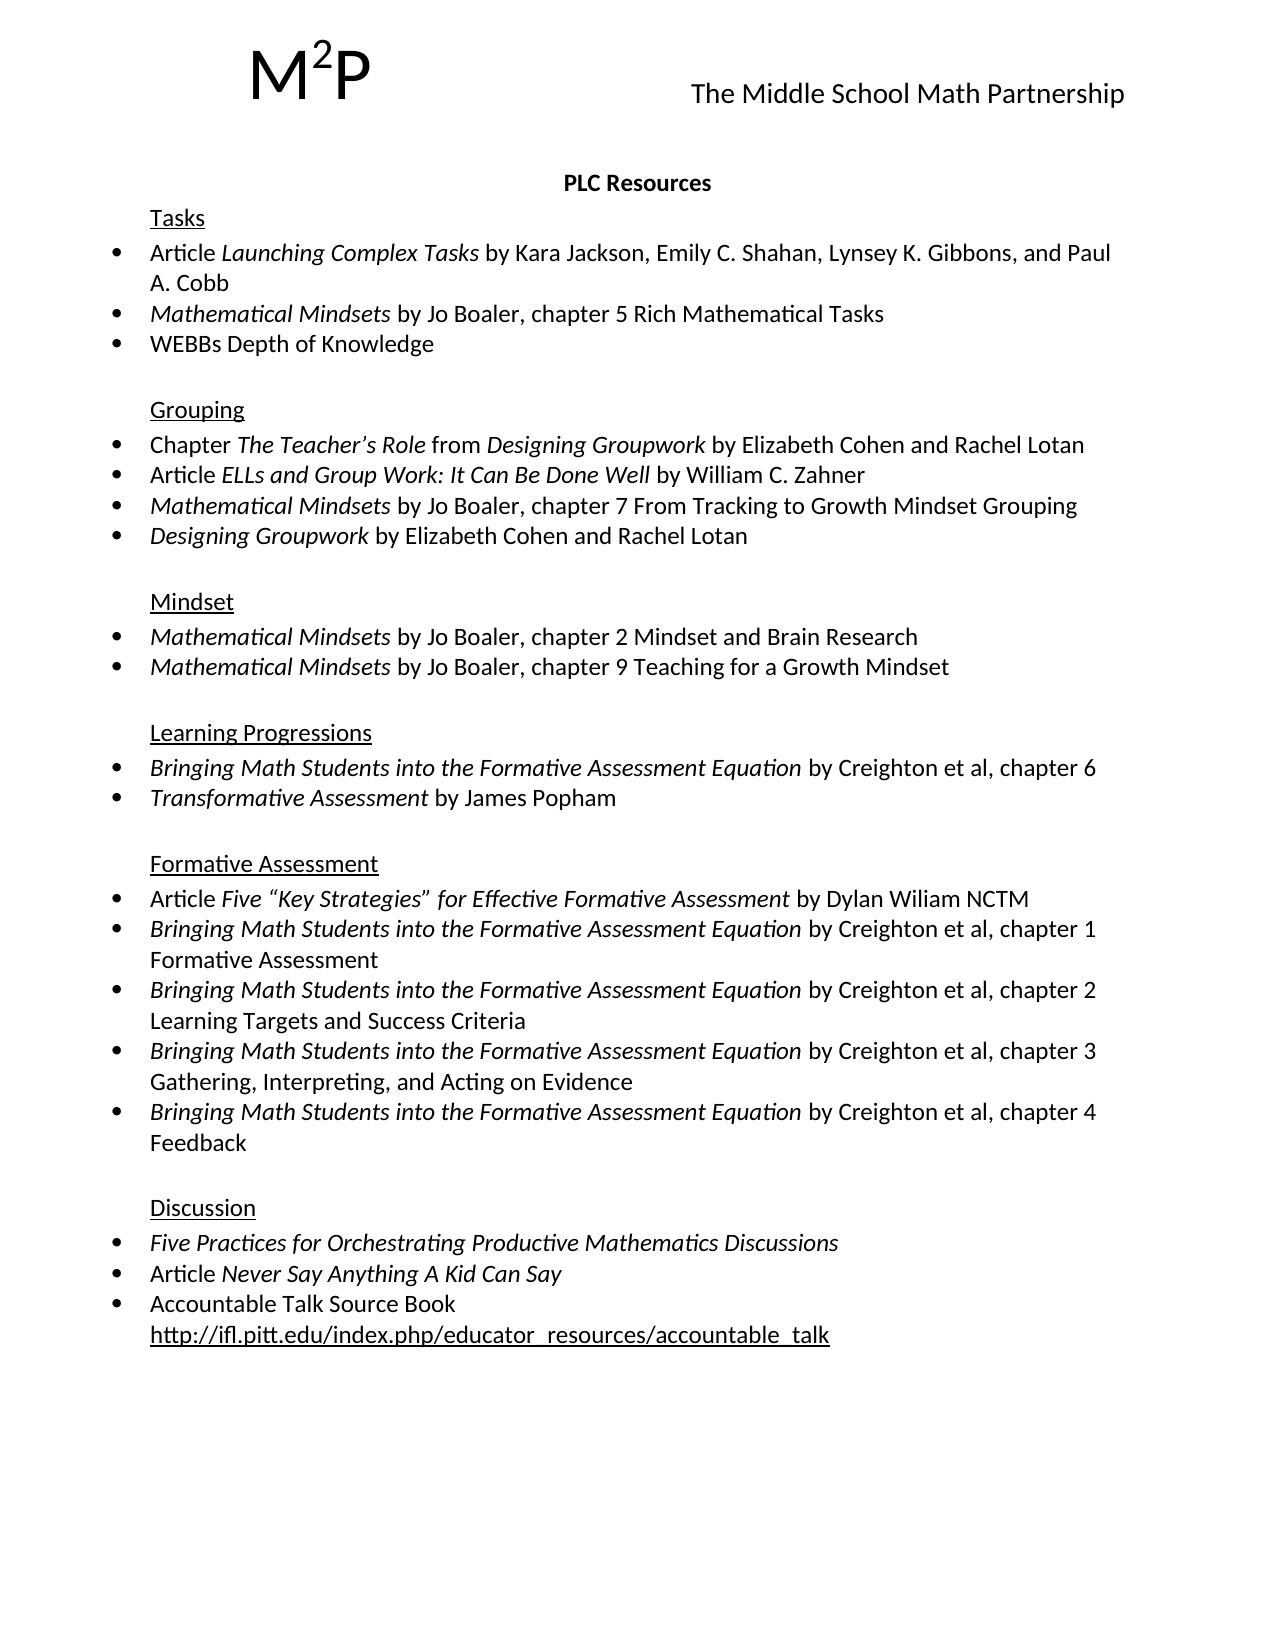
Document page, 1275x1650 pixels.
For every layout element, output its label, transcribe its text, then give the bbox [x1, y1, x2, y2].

list Mathematical Mindsets by Jo Boaler, chapter 2 Mindset and Brain Research [112, 621, 1125, 651]
list Article Never Say Anything A Kid Can Say [112, 1258, 1125, 1289]
list Bringing Math Students into the Formative Assessment Equation by Creighton et al, chapter 3 Gathering, Interpreting, and Acting on Evidence [112, 1036, 1125, 1097]
list Mathematical Mindsets by Jo Boaler, chapter 5 Rich Mathematical Tasks [112, 298, 1125, 328]
list Transformative Assessment by James Popham [112, 782, 1125, 813]
list Article ELLs and Group Work: It Can Be Done Well by William C. Zahner [112, 459, 1125, 490]
list Bringing Math Students into the Formative Assessment Equation by Creighton et al, chapter 1 Formative Assessment [112, 913, 1125, 974]
text PLC Resources [150, 167, 1125, 197]
list WEBBs Depth of Knowledge [112, 328, 1125, 359]
text Mindset [150, 586, 1125, 616]
list Bringing Math Students into the Formative Assessment Equation by Creighton et al, chapter 2 Learning Targets and Success Criteria [112, 974, 1125, 1036]
list Article Launching Complex Tasks by Kara Jackson, Emily C. Shahan, Lynsey K. Gibbons, and Paul A. Cobb [112, 237, 1125, 298]
text Tasks [150, 202, 1125, 232]
list Five Practices for Orchestrating Productive Mathematics Discussions [112, 1228, 1125, 1258]
list Mathematical Mindsets by Jo Boaler, chapter 7 From Tracking to Growth Mindset Grouping [112, 490, 1125, 520]
text Learning Progressions [150, 717, 1125, 747]
list Bringing Math Students into the Formative Assessment Equation by Creighton et al, chapter 4 Feedback [112, 1097, 1125, 1158]
text Grouping [150, 394, 1125, 424]
text Discussion [150, 1193, 1125, 1223]
list Mathematical Mindsets by Jo Boaler, chapter 9 Teaching for a Growth Mindset [112, 651, 1125, 682]
text Formative Assessment [150, 848, 1125, 878]
list Chapter The Teacher’s Role from Designing Groupwork by Elizabeth Cohen and Rachel Lotan [112, 429, 1125, 459]
list Article Five “Key Strategies” for Effective Formative Assessment by Dylan Wiliam NCTM [112, 883, 1125, 913]
list Bringing Math Students into the Formative Assessment Equation by Creighton et al, chapter 6 [112, 752, 1125, 782]
list Designing Groupwork by Elizabeth Cohen and Rachel Lotan [112, 520, 1125, 551]
list Accountable Talk Source Book http://ifl.pitt.edu/index.php/educator_resources/accountable_talk [112, 1289, 1125, 1350]
